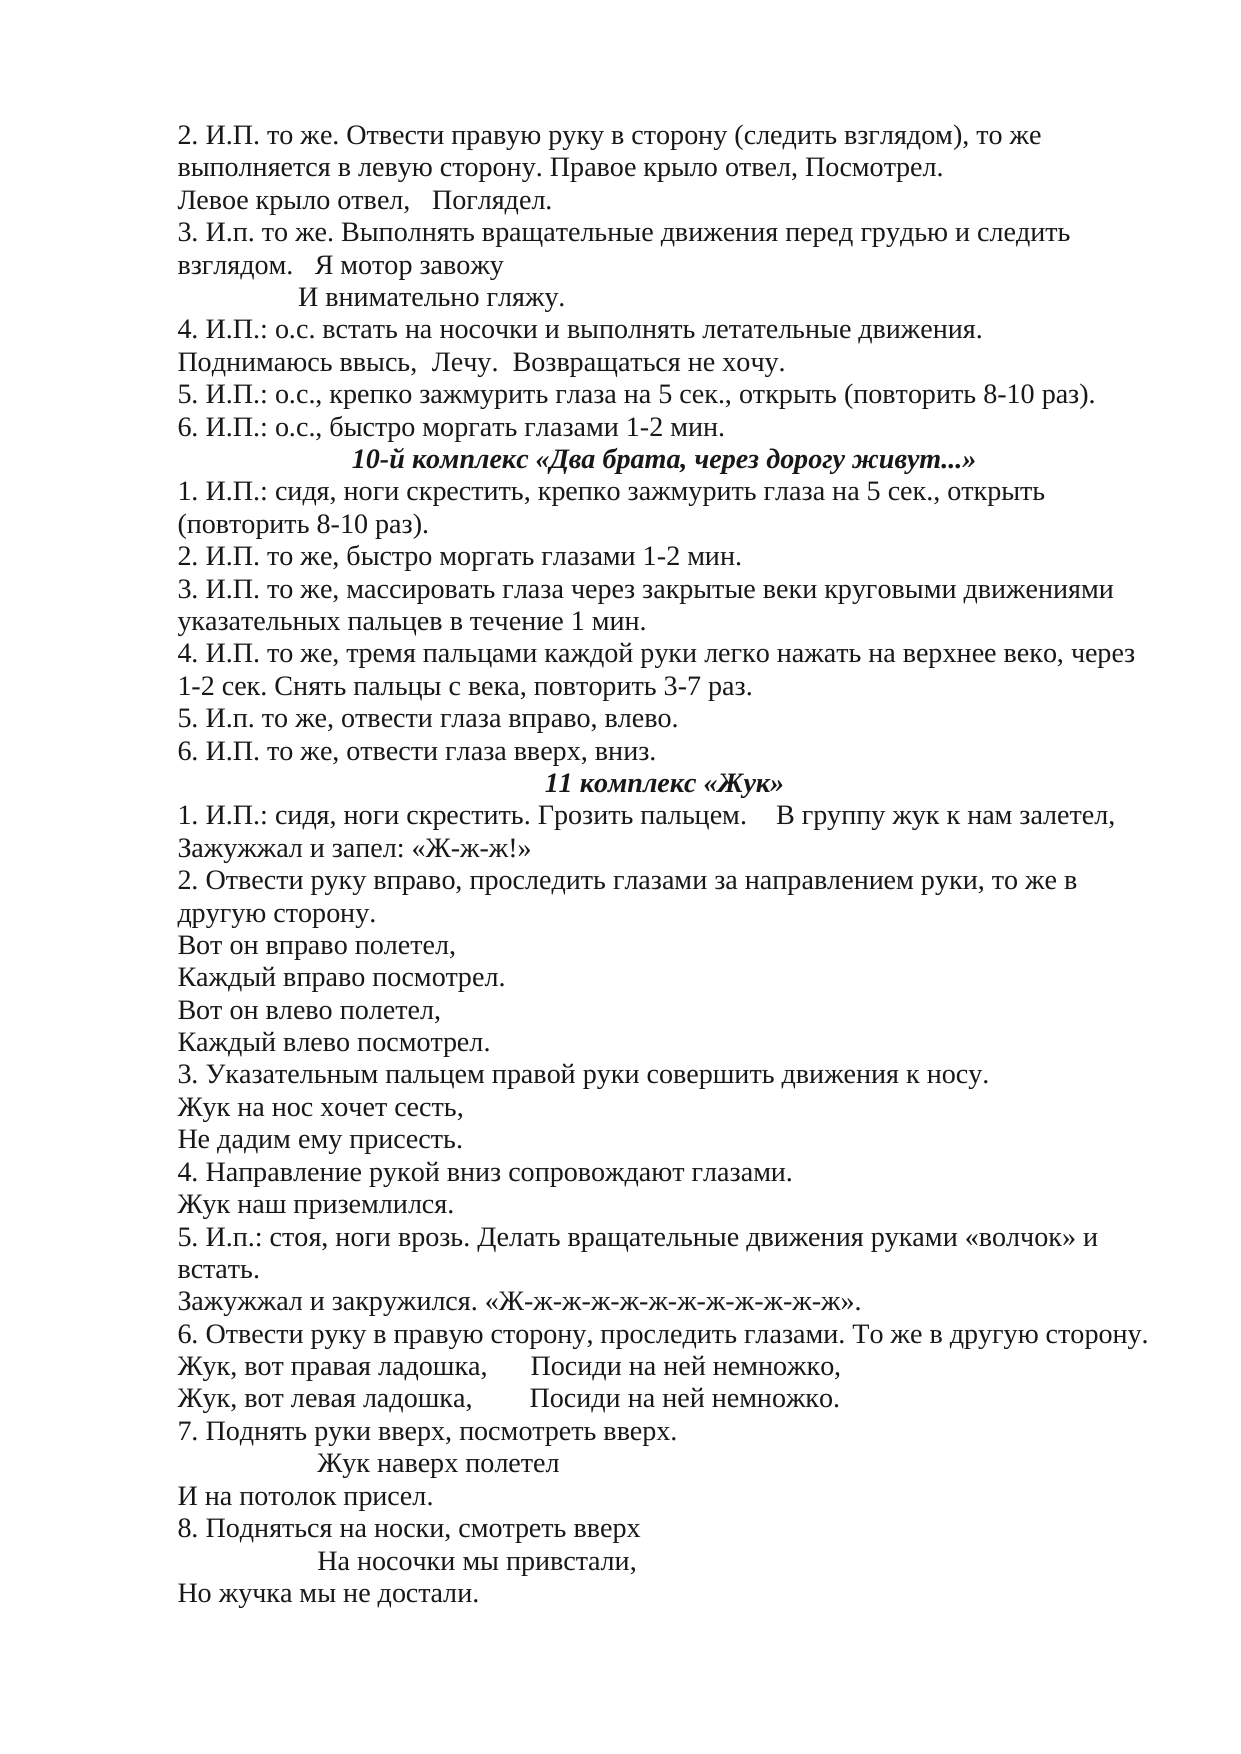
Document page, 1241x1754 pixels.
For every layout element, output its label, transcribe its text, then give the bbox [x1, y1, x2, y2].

text 10-й комплекс «Два брата, через дорогу живут...» [177, 442, 1152, 474]
text Вот он влево полетел, [177, 993, 1152, 1025]
text 11 комплекс «Жук» [177, 766, 1152, 798]
text 5. И.П.: о.с., крепко зажмурить глаза на 5 сек., открыть (повторить 8-10 раз). [177, 377, 1152, 410]
text 5. И.п. то же, отвести глаза вправо, влево. [177, 701, 1152, 734]
text 8. Подняться на носки, смотреть вверх [177, 1511, 1152, 1543]
text Вот он вправо полетел, [177, 928, 1152, 960]
text 4. И.П. то же, тремя пальцами каждой руки легко нажать на верхнее веко, через 1-2 сек. Снять пальцы с века, повторить 3-7 раз. [177, 636, 1152, 701]
text Поднимаюсь ввысь, Лечу. Возвращаться не хочу. [177, 345, 1152, 377]
text Каждый вправо посмотрел. [177, 960, 1152, 993]
text 3. Указательным пальцем правой руки совершить движения к носу. [177, 1058, 1152, 1090]
text 1. И.П.: сидя, ноги скрестить, крепко зажмурить глаза на 5 сек., открыть (повторить 8-10 раз). [177, 474, 1152, 539]
text Не дадим ему присесть. [177, 1122, 1152, 1155]
text 3. И.П. то же, массировать глаза через закрытые веки круговыми движениями указательных пальцев в течение 1 мин. [177, 572, 1152, 636]
text Каждый влево посмотрел. [177, 1025, 1152, 1058]
text И внимательно гляжу. [177, 280, 1152, 312]
text 6. И.П. то же, отвести глаза вверх, вниз. [177, 734, 1152, 766]
text Жук на нос хочет сесть, [177, 1090, 1152, 1122]
text Левое крыло отвел, Поглядел. [177, 183, 1152, 215]
text 6. И.П.: о.с., быстро моргать глазами 1-2 мин. [177, 410, 1152, 442]
text Зажужжал и запел: «Ж-ж-ж!» [177, 831, 1152, 863]
text 2. И.П. то же. Отвести правую руку в сторону (следить взглядом), то же выполняется в левую сторону. Правое крыло отвел, Посмотрел. [177, 118, 1152, 183]
text Зажужжал и закружился. «Ж-ж-ж-ж-ж-ж-ж-ж-ж-ж-ж-ж». [177, 1284, 1152, 1317]
text 7. Поднять руки вверх, посмотреть вверх. [177, 1414, 1152, 1446]
text 2. И.П. то же, быстро моргать глазами 1-2 мин. [177, 539, 1152, 572]
text Но жучка мы не достали. [177, 1576, 1152, 1608]
text 1. И.П.: сидя, ноги скрестить. Грозить пальцем. В группу жук к нам залетел, [177, 798, 1152, 831]
text 3. И.п. то же. Выполнять вращательные движения перед грудью и следить взглядом. Я мотор завожу [177, 215, 1152, 280]
text Жук, вот правая ладошка, Посиди на ней немножко, [177, 1349, 1152, 1382]
text 4. Направление рукой вниз сопровождают глазами. [177, 1155, 1152, 1187]
text Жук наш приземлился. [177, 1187, 1152, 1219]
text 4. И.П.: о.с. встать на носочки и выполнять летательные движения. [177, 312, 1152, 345]
text 5. И.п.: стоя, ноги врозь. Делать вращательные движения руками «волчок» и встать. [177, 1219, 1152, 1284]
text 2. Отвести руку вправо, проследить глазами за направлением руки, то же в другую сторону. [177, 863, 1152, 928]
text Жук наверх полетел [177, 1446, 1152, 1479]
text И на потолок присел. [177, 1479, 1152, 1511]
text 6. Отвести руку в правую сторону, проследить глазами. То же в другую сторону. [177, 1317, 1152, 1349]
text На носочки мы привстали, [177, 1543, 1152, 1576]
text Жук, вот левая ладошка, Посиди на ней немножко. [177, 1382, 1152, 1414]
